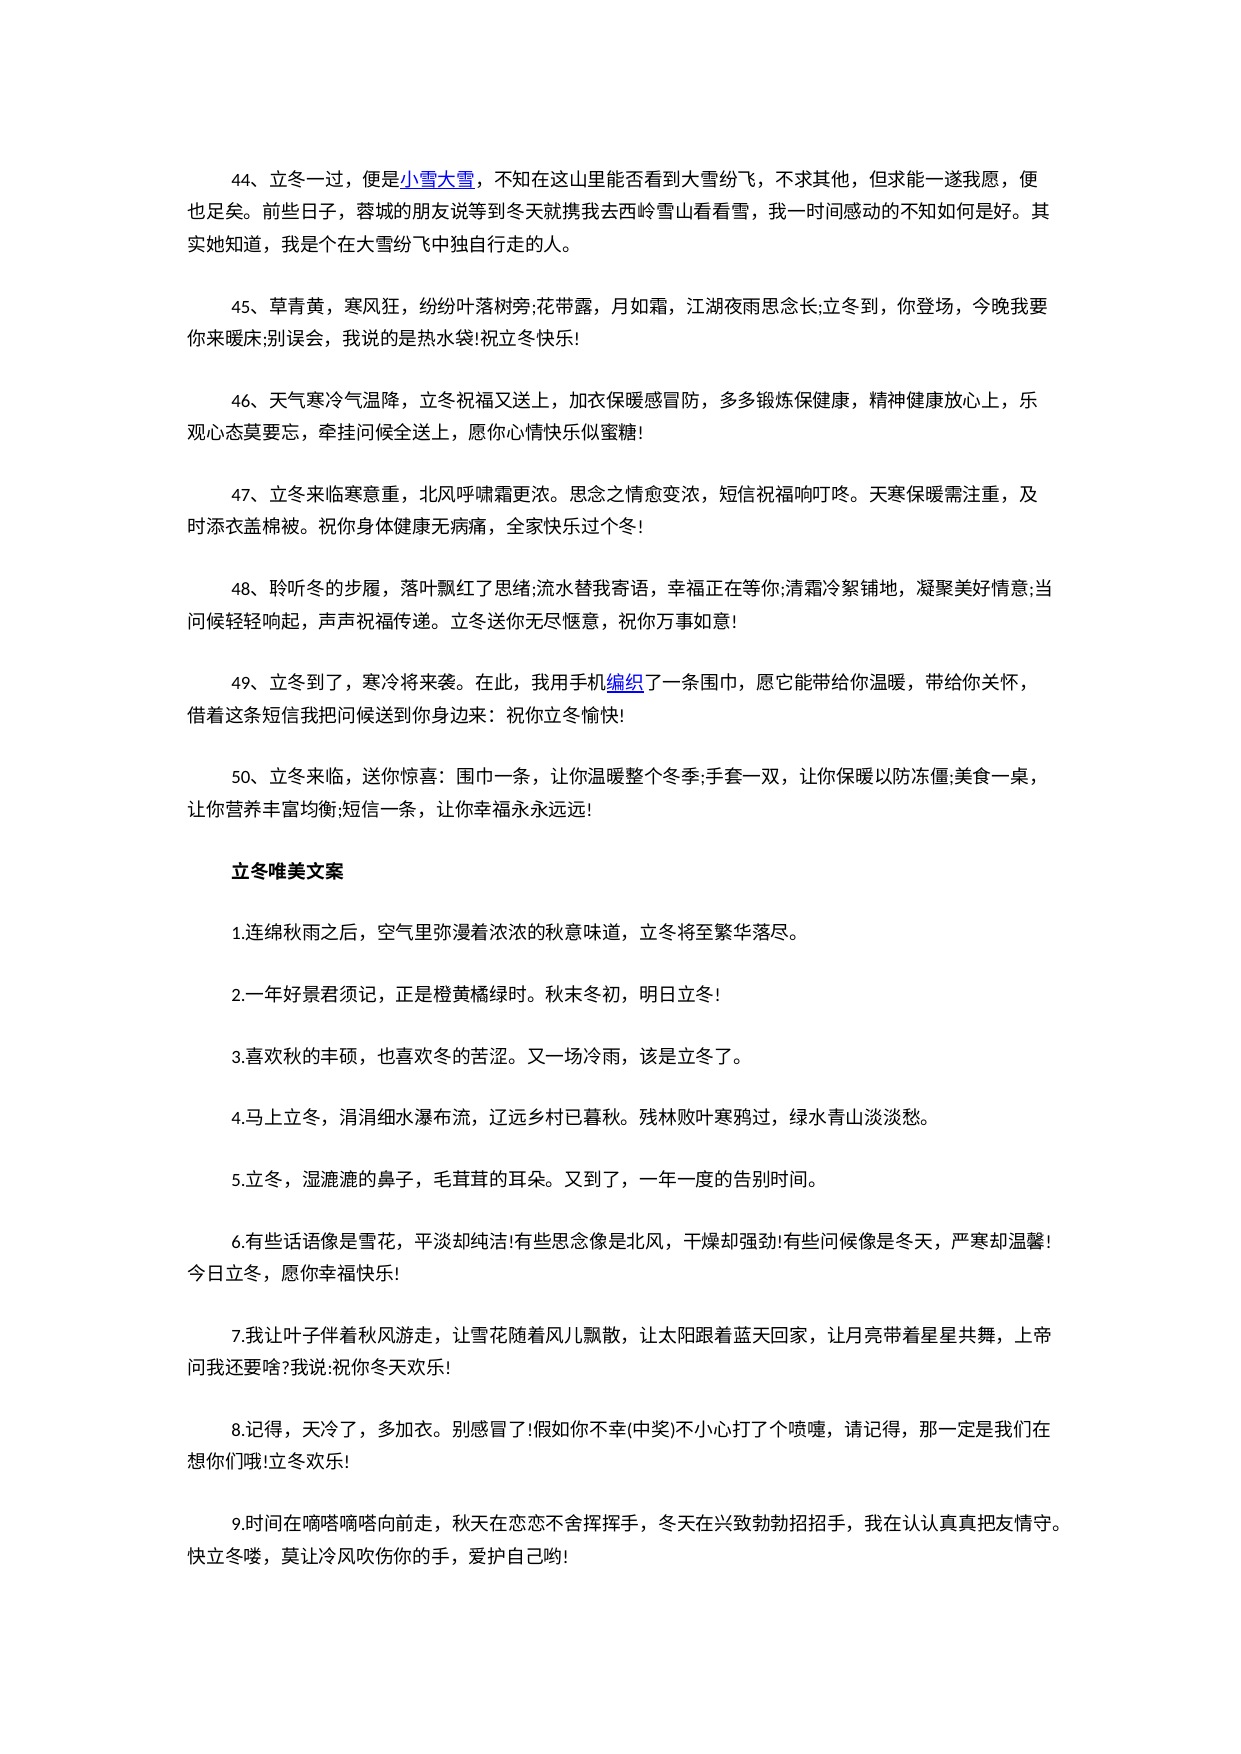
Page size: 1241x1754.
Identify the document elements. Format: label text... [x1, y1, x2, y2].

text 1.连绵秋雨之后，空气里弥漫着浓浓的秋意味道，立冬将至繁华落尽。 [187, 915, 1053, 948]
text 7.我让叶子伴着秋风游走，让雪花随着风儿飘散，让太阳跟着蓝天回家，让月亮带着星星共舞，上帝问我还要啥?我说:祝你冬天欢乐! [187, 1318, 1053, 1383]
text 4.马上立冬，涓涓细水瀑布流，辽远乡村已暮秋。残林败叶寒鸦过，绿水青山淡淡愁。 [187, 1100, 1053, 1133]
text 5.立冬，湿漉漉的鼻子，毛茸茸的耳朵。又到了，一年一度的告别时间。 [187, 1162, 1053, 1194]
text 立冬唯美文案 [187, 854, 1053, 886]
text 6.有些话语像是雪花，平淡却纯洁!有些思念像是北风，干燥却强劲!有些问候像是冬天，严寒却温馨!今日立冬，愿你幸福快乐! [187, 1224, 1053, 1289]
text 2.一年好景君须记，正是橙黄橘绿时。秋末冬初，明日立冬! [187, 977, 1053, 1009]
text 48、聆听冬的步履，落叶飘红了思绪;流水替我寄语，幸福正在等你;清霜冷絮铺地，凝聚美好情意;当问候轻轻响起，声声祝福传递。立冬送你无尽惬意，祝你万事如意! [187, 571, 1053, 636]
text 46、天气寒冷气温降，立冬祝福又送上，加衣保暖感冒防，多多锻炼保健康，精神健康放心上，乐观心态莫要忘，牵挂问候全送上，愿你心情快乐似蜜糖! [187, 383, 1053, 448]
text 3.喜欢秋的丰硕，也喜欢冬的苦涩。又一场冷雨，该是立冬了。 [187, 1039, 1053, 1071]
text 47、立冬来临寒意重，北风呼啸霜更浓。思念之情愈变浓，短信祝福响叮咚。天寒保暖需注重，及时添衣盖棉被。祝你身体健康无病痛，全家快乐过个冬! [187, 477, 1053, 542]
text 44、立冬一过，便是小雪大雪，不知在这山里能否看到大雪纷飞，不求其他，但求能一遂我愿，便也足矣。前些日子，蓉城的朋友说等到冬天就携我去西岭雪山看看雪，我一时间感动的不知如何是好。其实她知道，我是个在大雪纷飞中独自行走的人。 [187, 162, 1053, 259]
text 50、立冬来临，送你惊喜：围巾一条，让你温暖整个冬季;手套一双，让你保暖以防冻僵;美食一桌，让你营养丰富均衡;短信一条，让你幸福永永远远! [187, 759, 1053, 824]
text 49、立冬到了，寒冷将来袭。在此，我用手机编织了一条围巾，愿它能带给你温暖，带给你关怀，借着这条短信我把问候送到你身边来：祝你立冬愉快! [187, 665, 1053, 730]
text 9.时间在嘀嗒嘀嗒向前走，秋天在恋恋不舍挥挥手，冬天在兴致勃勃招招手，我在认认真真把友情守。快立冬喽，莫让冷风吹伤你的手，爱护自己哟! [187, 1506, 1053, 1571]
text 8.记得，天冷了，多加衣。别感冒了!假如你不幸(中奖)不小心打了个喷嚏，请记得，那一定是我们在想你们哦!立冬欢乐! [187, 1412, 1053, 1477]
text 45、草青黄，寒风狂，纷纷叶落树旁;花带露，月如霜，江湖夜雨思念长;立冬到，你登场，今晚我要你来暖床;别误会，我说的是热水袋!祝立冬快乐! [187, 289, 1053, 354]
